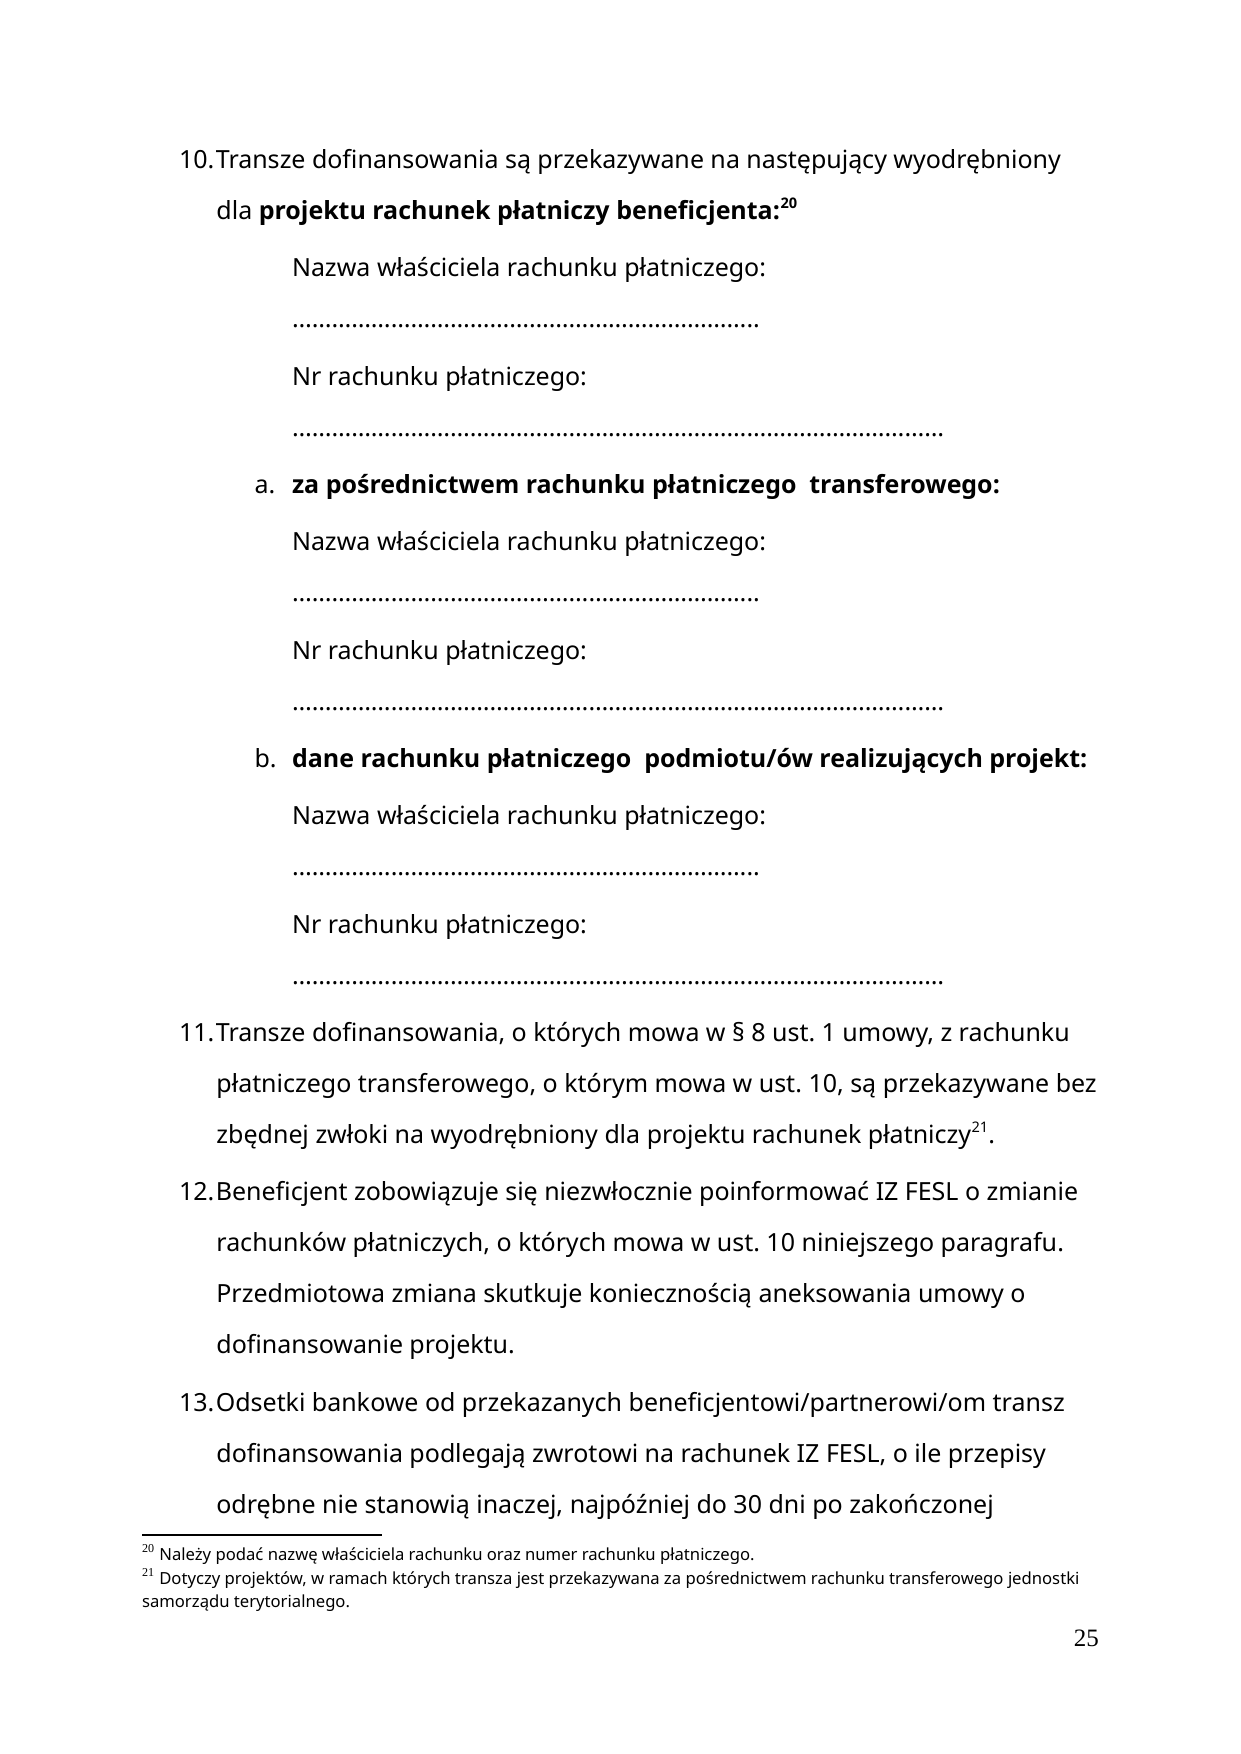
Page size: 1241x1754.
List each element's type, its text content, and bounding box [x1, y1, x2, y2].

text Nr rachunku płatniczego: ……………………………………………………………………………………… [292, 358, 1098, 443]
list Transze dofinansowania, o których mowa w § 8 ust. 1 umowy, z rachunku płatniczego transferowego, o którym mowa w ust. 10, są przekazywane bez zbędnej zwłoki na wyodrębniony dla projektu rachunek płatniczy. [179, 1015, 1098, 1151]
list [179, 1384, 1098, 1521]
text Nazwa właściciela rachunku płatniczego: …………………………………………………………….. [292, 250, 1098, 335]
list Beneficjent zobowiązuje się niezwłocznie poinformować IZ FESL o zmianie rachunków płatniczych, o których mowa w ust. 10 niniejszego paragrafu. Przedmiotowa zmiana skutkuje koniecznością aneksowania umowy o dofinansowanie projektu. [179, 1174, 1098, 1361]
text Nazwa właściciela rachunku płatniczego: …………………………………………………………….. [292, 798, 1098, 883]
list za pośrednictwem rachunku płatniczego transferowego: [254, 467, 1098, 501]
text Nr rachunku płatniczego: ……………………………………………………………………………………… [292, 632, 1098, 717]
text Nazwa właściciela rachunku płatniczego: …………………………………………………………….. [292, 524, 1098, 609]
list dane rachunku płatniczego podmiotu/ów realizujących projekt: [254, 741, 1098, 775]
list Transze dofinansowania są przekazywane na następujący wyodrębniony dla projektu rachunek płatniczy beneficjenta: [179, 142, 1098, 227]
text Nr rachunku płatniczego: ……………………………………………………………………………………… [292, 906, 1098, 991]
